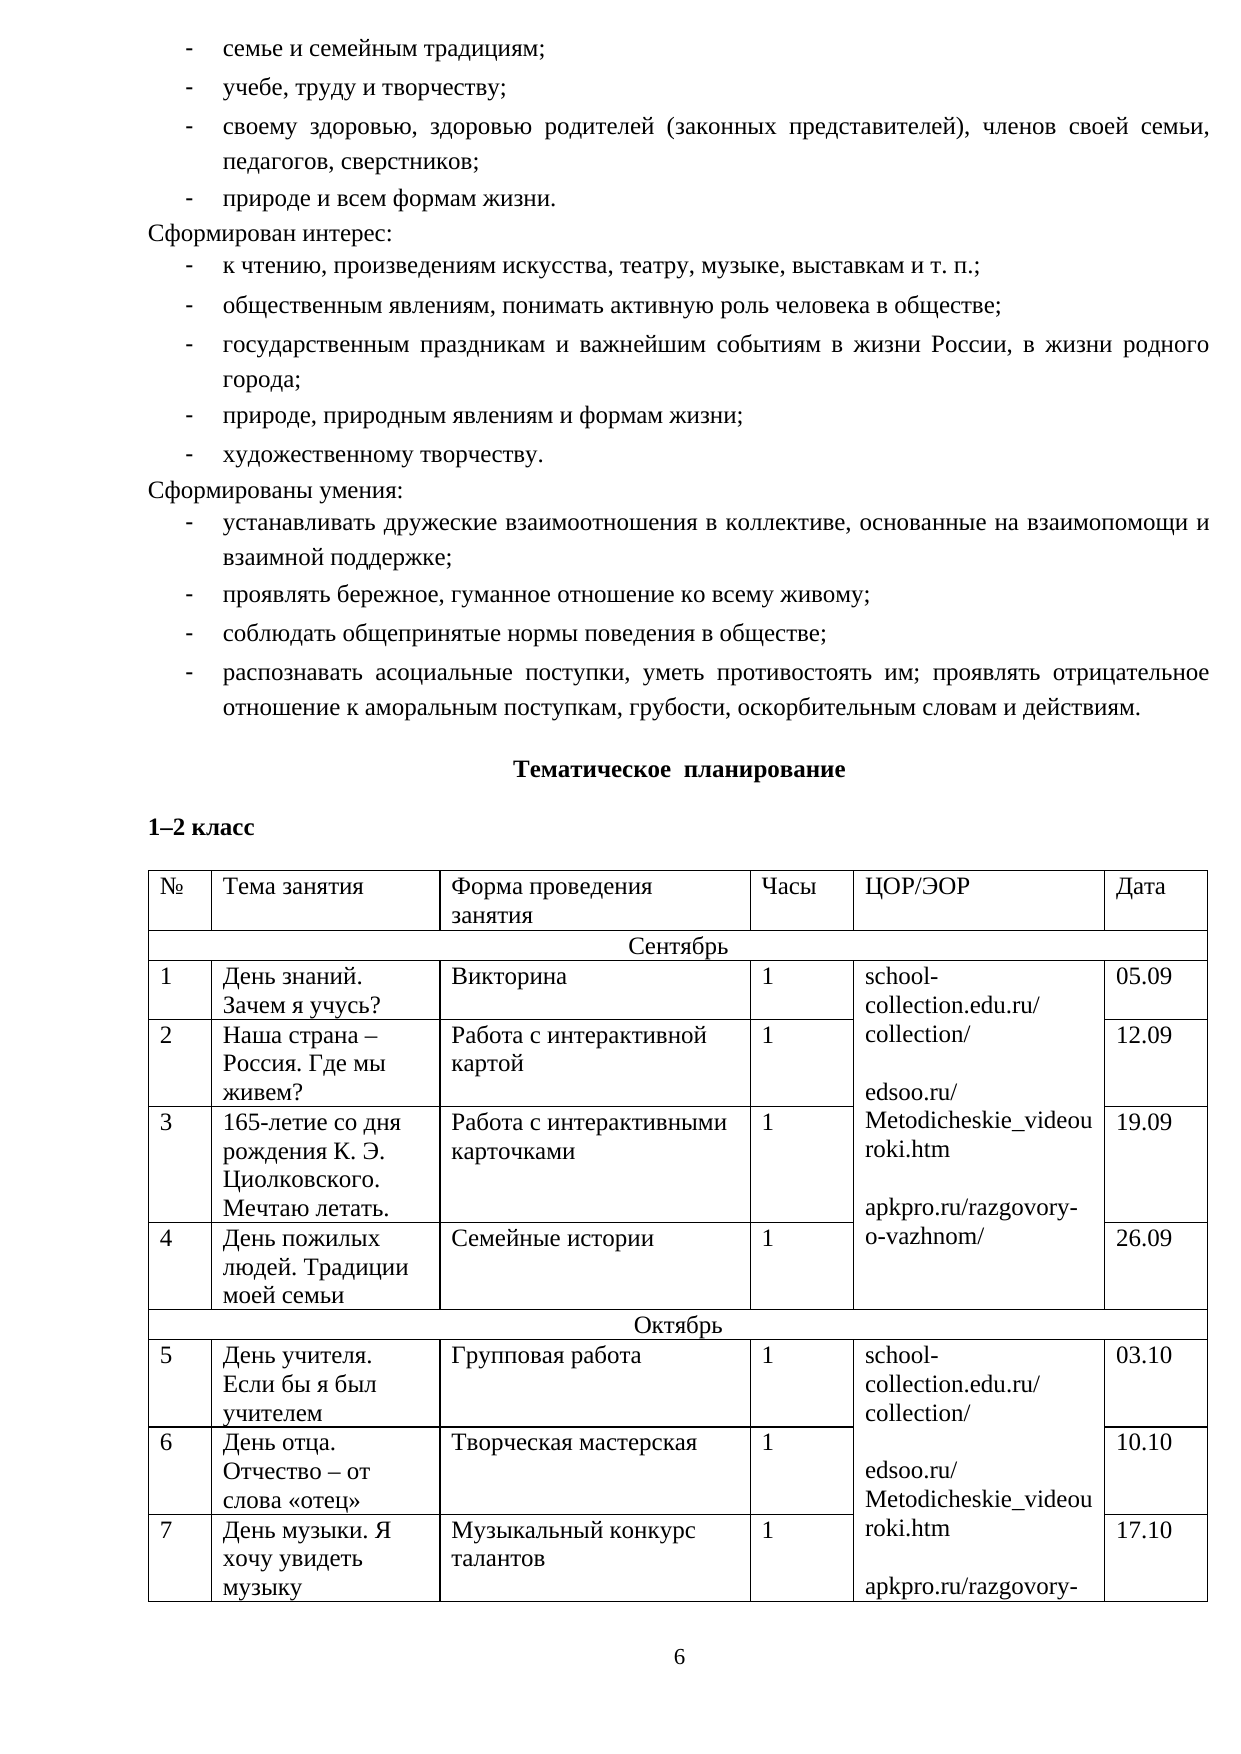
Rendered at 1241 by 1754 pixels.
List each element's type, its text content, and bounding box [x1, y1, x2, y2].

text Тематическое планирование [148, 754, 1211, 783]
table_cell Наша страна – Россия. Где мы живем? [212, 1020, 439, 1106]
table_cell 1 [751, 1428, 853, 1514]
table_cell 7 [149, 1515, 211, 1601]
table_cell День отца. Отчество – от слова «отец» [212, 1428, 439, 1514]
table_cell Работа с интерактивными карточками [441, 1107, 750, 1222]
table_cell 1 [751, 1515, 853, 1601]
table_header № [149, 871, 211, 930]
table_cell 17.10 [1105, 1515, 1207, 1601]
table_header Часы [751, 871, 853, 930]
text 1–2 класс [148, 812, 1211, 841]
list государственным праздникам и важнейшим событиям в жизни России, в жизни родного города; [185, 326, 1211, 393]
list своему здоровью, здоровью родителей (законных представителей), членов своей семьи, педагогов, сверстников; [185, 108, 1211, 175]
table_cell 1 [751, 1223, 853, 1309]
text Сформирован интерес: [148, 218, 1211, 247]
table_cell 1 [751, 1020, 853, 1106]
table_cell school-collection.edu.ru/collection/ edsoo.ru/Metodicheskie_videouroki.htm apkpro.ru/razgovory-o-vazhnom/ [854, 961, 1104, 1309]
table_cell День учителя. Если бы я был учителем [212, 1340, 439, 1426]
list семье и семейным традициям; [185, 29, 1211, 64]
table_cell Музыкальный конкурс талантов [441, 1515, 750, 1601]
table_cell Викторина [441, 961, 750, 1019]
table_cell 26.09 [1105, 1223, 1207, 1309]
table_cell 165-летие со дня рождения К. Э. Циолковского. Мечтаю летать. [212, 1107, 439, 1222]
list к чтению, произведениям искусства, театру, музыке, выставкам и т. п.; [185, 247, 1211, 281]
table_cell 19.09 [1105, 1107, 1207, 1222]
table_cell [854, 1340, 1104, 1601]
table_cell Групповая работа [441, 1340, 750, 1426]
text Сформированы умения: [148, 475, 1211, 504]
table_cell 1 [751, 1107, 853, 1222]
table_cell 4 [149, 1223, 211, 1309]
table_cell 1 [149, 961, 211, 1019]
table_cell День музыки. Я хочу увидеть музыку [212, 1515, 439, 1601]
table_header ЦОР/ЭОР [854, 871, 1104, 930]
table_cell 05.09 [1105, 961, 1207, 1019]
table_cell 10.10 [1105, 1428, 1207, 1514]
table_cell День знаний. Зачем я учусь? [212, 961, 439, 1019]
table_cell Работа с интерактивной картой [441, 1020, 750, 1106]
table_header Тема занятия [212, 871, 439, 930]
table_cell 3 [149, 1107, 211, 1222]
table_cell 03.10 [1105, 1340, 1207, 1426]
table_header Форма проведения занятия [441, 871, 750, 930]
list природе и всем формам жизни. [185, 179, 1211, 213]
list соблюдать общепринятые нормы поведения в обществе; [185, 614, 1211, 648]
table_cell 2 [149, 1020, 211, 1106]
table_header Дата [1105, 871, 1207, 930]
table_cell Октябрь [149, 1310, 1207, 1339]
table_cell 6 [149, 1428, 211, 1514]
list природе, природным явлениям и формам жизни; [185, 397, 1211, 431]
table_cell День пожилых людей. Традиции моей семьи [212, 1223, 439, 1309]
table_cell 12.09 [1105, 1020, 1207, 1106]
table_cell 1 [751, 961, 853, 1019]
list проявлять бережное, гуманное отношение ко всему живому; [185, 575, 1211, 609]
list художественному творчеству. [185, 436, 1211, 470]
table_cell 5 [149, 1340, 211, 1426]
list учебе, труду и творчеству; [185, 69, 1211, 103]
table_cell Семейные истории [441, 1223, 750, 1309]
list распознавать асоциальные поступки, уметь противостоять им; проявлять отрицательное отношение к аморальным поступкам, грубости, оскорбительным словам и действиям. [185, 654, 1211, 721]
table_cell Сентябрь [149, 931, 1207, 960]
table_cell 1 [751, 1340, 853, 1426]
table_cell Творческая мастерская [441, 1428, 750, 1514]
list общественным явлениям, понимать активную роль человека в обществе; [185, 286, 1211, 320]
list устанавливать дружеские взаимоотношения в коллективе, основанные на взаимопомощи и взаимной поддержке; [185, 504, 1211, 571]
